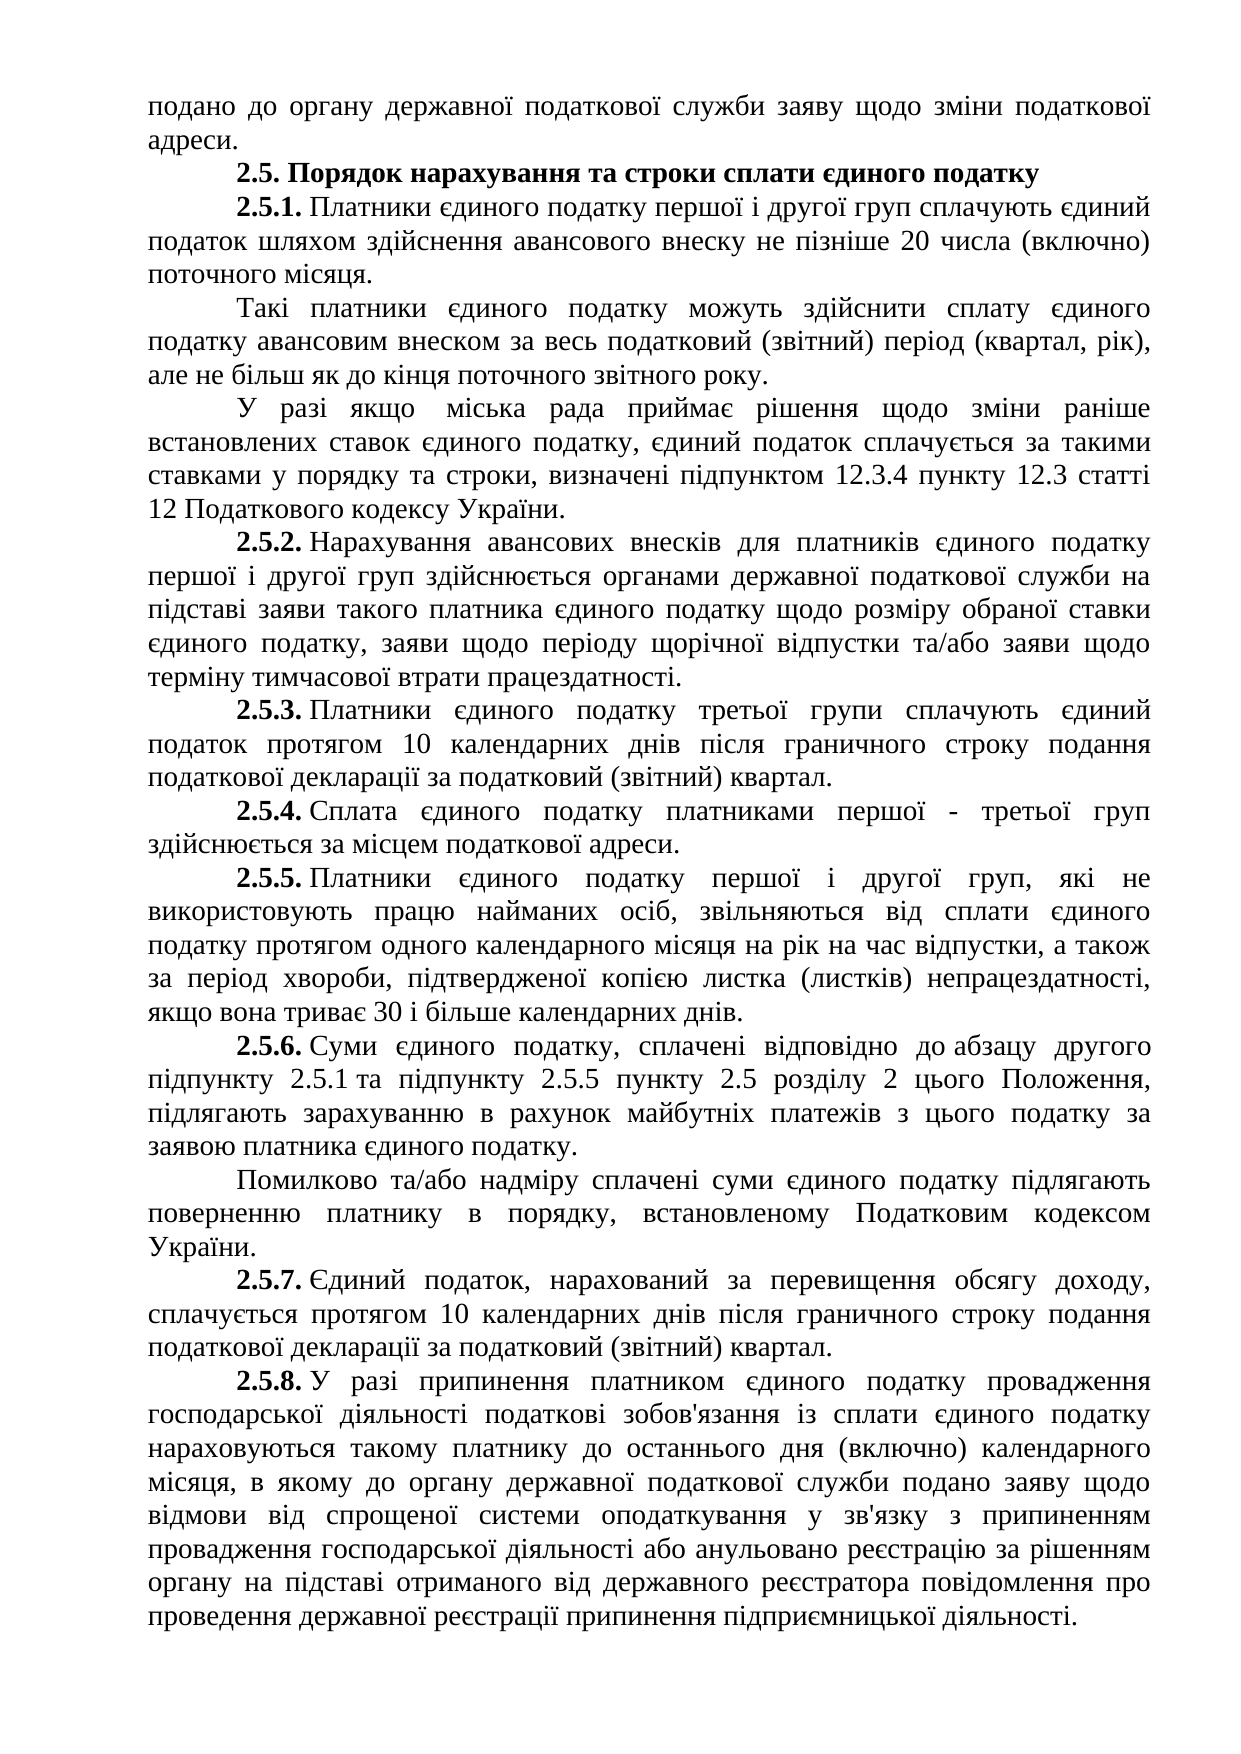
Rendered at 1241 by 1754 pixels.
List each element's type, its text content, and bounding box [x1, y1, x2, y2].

text Такі платники єдиного податку можуть здійснити сплату єдиного податку авансовим внеском за весь податковий (звітний) період (квартал, рік), але не більш як до кінця поточного звітного року. [148, 290, 1152, 390]
text 2.5.6. Суми єдиного податку, сплачені відповідно до абзацу другого підпункту 2.5.1 та підпункту 2.5.5 пункту 2.5 розділу 2 цього Положення, підлягають зарахуванню в рахунок майбутніх платежів з цього податку за заявою платника єдиного податку. [148, 1028, 1152, 1162]
text Помилково та/або надміру сплачені суми єдиного податку підлягають поверненню платнику в порядку, встановленому Податковим кодексом України. [148, 1162, 1152, 1262]
text 2.5.1. Платники єдиного податку першої і другої груп сплачують єдиний податок шляхом здійснення авансового внеску не пізніше 20 числа (включно) поточного місяця. [148, 189, 1152, 290]
text 2.5. Порядок нарахування та строки сплати єдиного податку [148, 156, 1152, 189]
text 2.5.8. У разі припинення платником єдиного податку провадження господарської діяльності податкові зобов'язання із сплати єдиного податку нараховуються такому платнику до останнього дня (включно) календарного місяця, в якому до органу державної податкової служби подано заяву щодо відмови від спрощеної системи оподаткування у зв'язку з припиненням провадження господарської діяльності або анульовано реєстрацію за рішенням органу на підставі отриманого від державного реєстратора повідомлення про проведення державної реєстрації припинення підприємницької діяльності. [148, 1363, 1152, 1631]
text 2.5.5. Платники єдиного податку першої і другої груп, які не використовують працю найманих осіб, звільняються від сплати єдиного податку протягом одного календарного місяця на рік на час відпустки, а також за період хвороби, підтвердженої копією листка (листків) непрацездатності, якщо вона триває 30 і більше календарних днів. [148, 860, 1152, 1028]
text 2.5.4. Сплата єдиного податку платниками першої - третьої груп здійснюється за місцем податкової адреси. [148, 793, 1152, 860]
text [148, 88, 1152, 156]
text 2.5.2. Нарахування авансових внесків для платників єдиного податку першої і другої груп здійснюється органами державної податкової служби на підставі заяви такого платника єдиного податку щодо розміру обраної ставки єдиного податку, заяви щодо періоду щорічної відпустки та/або заяви щодо терміну тимчасової втрати працездатності. [148, 524, 1152, 692]
text 2.5.3. Платники єдиного податку третьої групи сплачують єдиний податок протягом 10 календарних днів після граничного строку подання податкової декларації за податковий (звітний) квартал. [148, 692, 1152, 793]
text У разі якщо міська рада приймає рішення щодо зміни раніше встановлених ставок єдиного податку, єдиний податок сплачується за такими ставками у порядку та строки, визначені підпунктом 12.3.4 пункту 12.3 статті 12 Податкового кодексу України. [148, 390, 1152, 524]
text 2.5.7. Єдиний податок, нарахований за перевищення обсягу доходу, сплачується протягом 10 календарних днів після граничного строку подання податкової декларації за податковий (звітний) квартал. [148, 1262, 1152, 1363]
